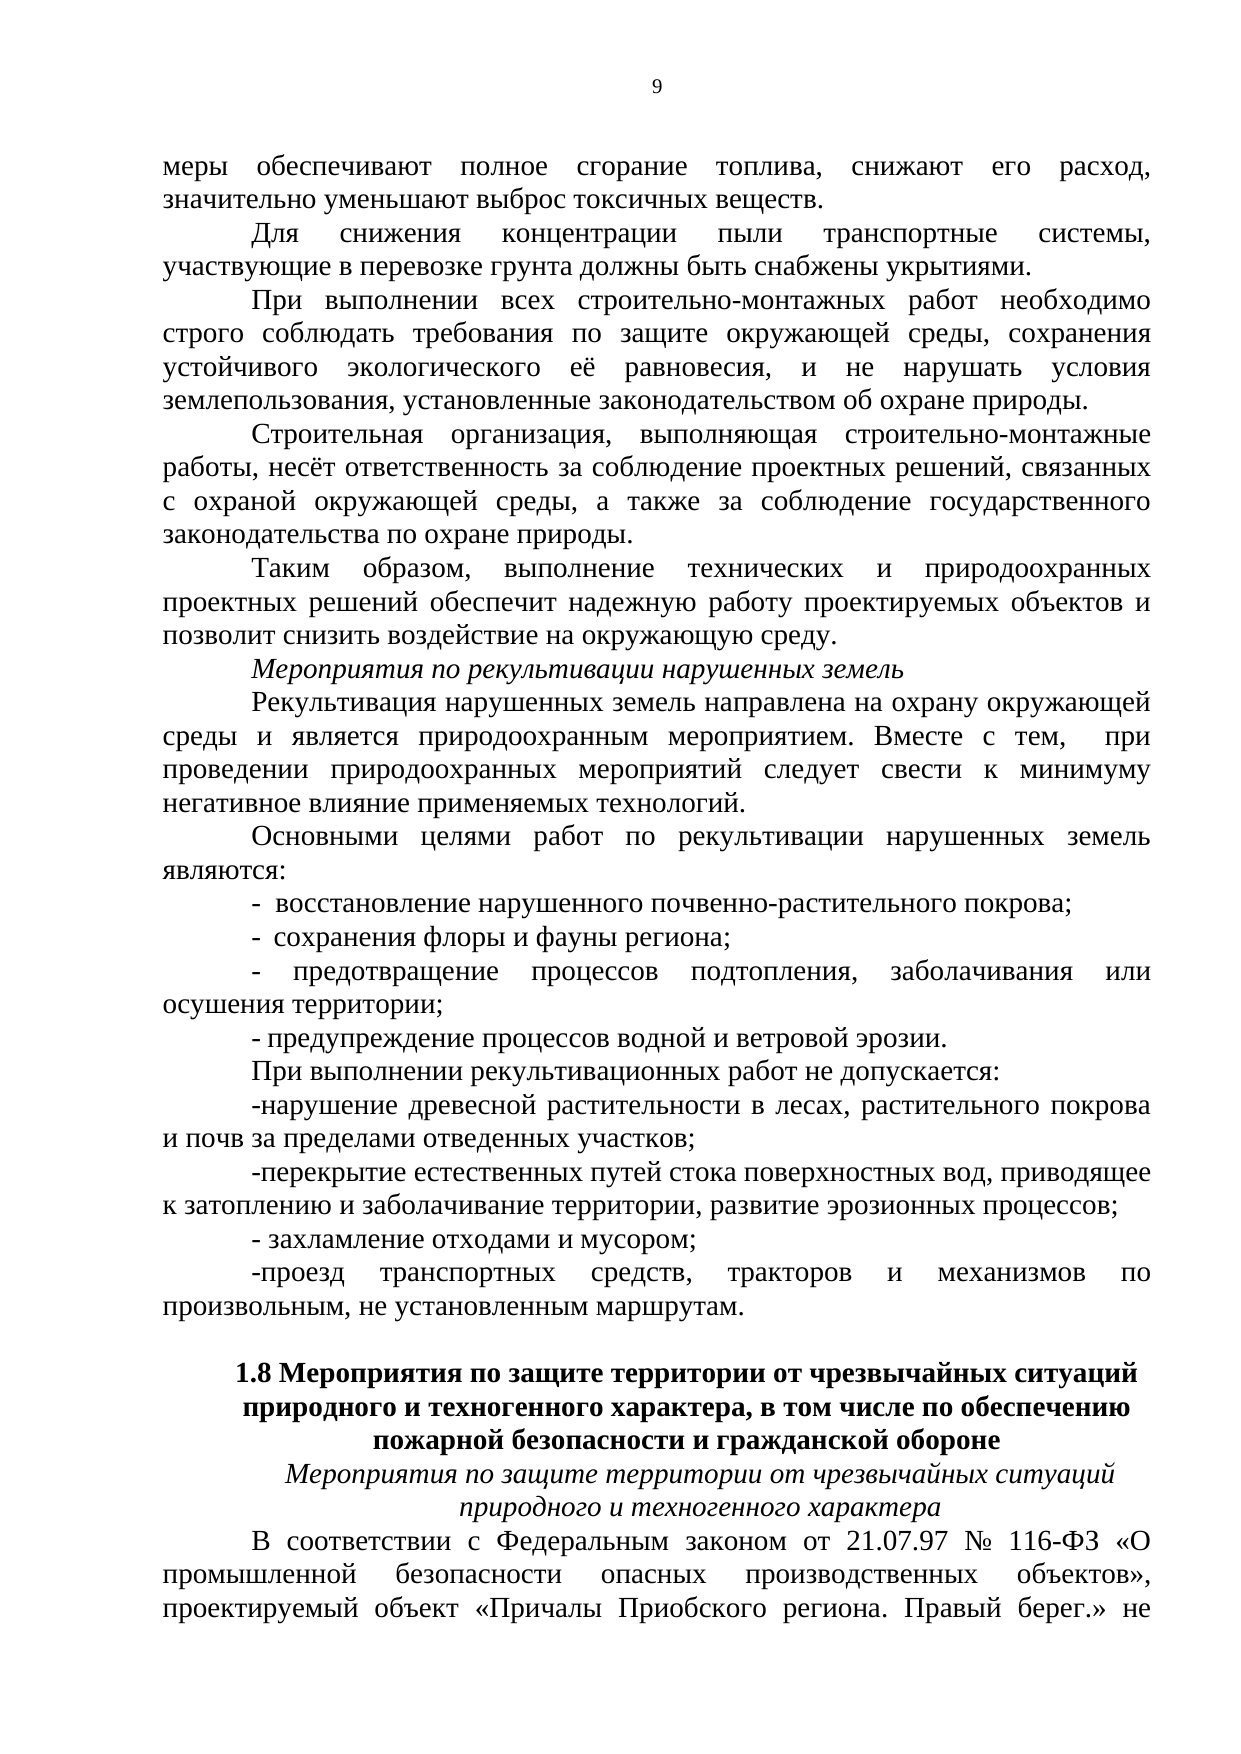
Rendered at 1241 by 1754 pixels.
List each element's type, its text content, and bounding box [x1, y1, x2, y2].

text природного и техногенного характера [162, 1489, 1152, 1523]
text Таким образом, выполнение технических и природоохранных проектных решений обеспечит надежную работу проектируемых объектов и позволит снизить воздействие на окружающую среду. [162, 550, 1152, 651]
text -проезд транспортных средств, тракторов и механизмов по произвольным, не установленным маршрутам. [162, 1254, 1152, 1322]
text Рекультивация нарушенных земель направлена на охрану окружающей среды и является природоохранным мероприятием. Вместе с тем, при проведении природоохранных мероприятий следует свести к минимуму негативное влияние применяемых технологий. [162, 684, 1152, 818]
text При выполнении рекультивационных работ не допускается: [162, 1053, 1152, 1087]
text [162, 1523, 1152, 1623]
text Строительная организация, выполняющая строительно-монтажные работы, несёт ответственность за соблюдение проектных решений, связанных с охраной окружающей среды, а также за соблюдение государственного законодательства по охране природы. [162, 416, 1152, 550]
text -нарушение древесной растительности в лесах, растительного покрова и почв за пределами отведенных участков; [162, 1087, 1152, 1154]
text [162, 148, 1152, 215]
text Мероприятия по рекультивации нарушенных земель [162, 651, 1152, 684]
text Для снижения концентрации пыли транспортные системы, участвующие в перевозке грунта должны быть снабжены укрытиями. [162, 215, 1152, 282]
text Основными целями работ по рекультивации нарушенных земель являются: [162, 818, 1152, 886]
list 1.8 Мероприятия по защите территории от чрезвычайных ситуаций природного и техногенного характера, в том числе по обеспечению пожарной безопасности и гражданской обороне [221, 1355, 1152, 1456]
text Мероприятия по защите территории от чрезвычайных ситуаций [162, 1456, 1152, 1489]
text - предупреждение процессов водной и ветровой эрозии. [162, 1020, 1152, 1053]
text -перекрытие естественных путей стока поверхностных вод, приводящее к затоплению и заболачивание территории, развитие эрозионных процессов; [162, 1154, 1152, 1221]
text - сохранения флоры и фауны региона; [162, 919, 1152, 953]
text При выполнении всех строительно-монтажных работ необходимо строго соблюдать требования по защите окружающей среды, сохранения устойчивого экологического её равновесия, и не нарушать условия землепользования, установленные законодательством об охране природы. [162, 282, 1152, 416]
text - захламление отходами и мусором; [162, 1221, 1152, 1254]
text - предотвращение процессов подтопления, заболачивания или осушения территории; [162, 953, 1152, 1020]
text - восстановление нарушенного почвенно-растительного покрова; [162, 886, 1152, 919]
